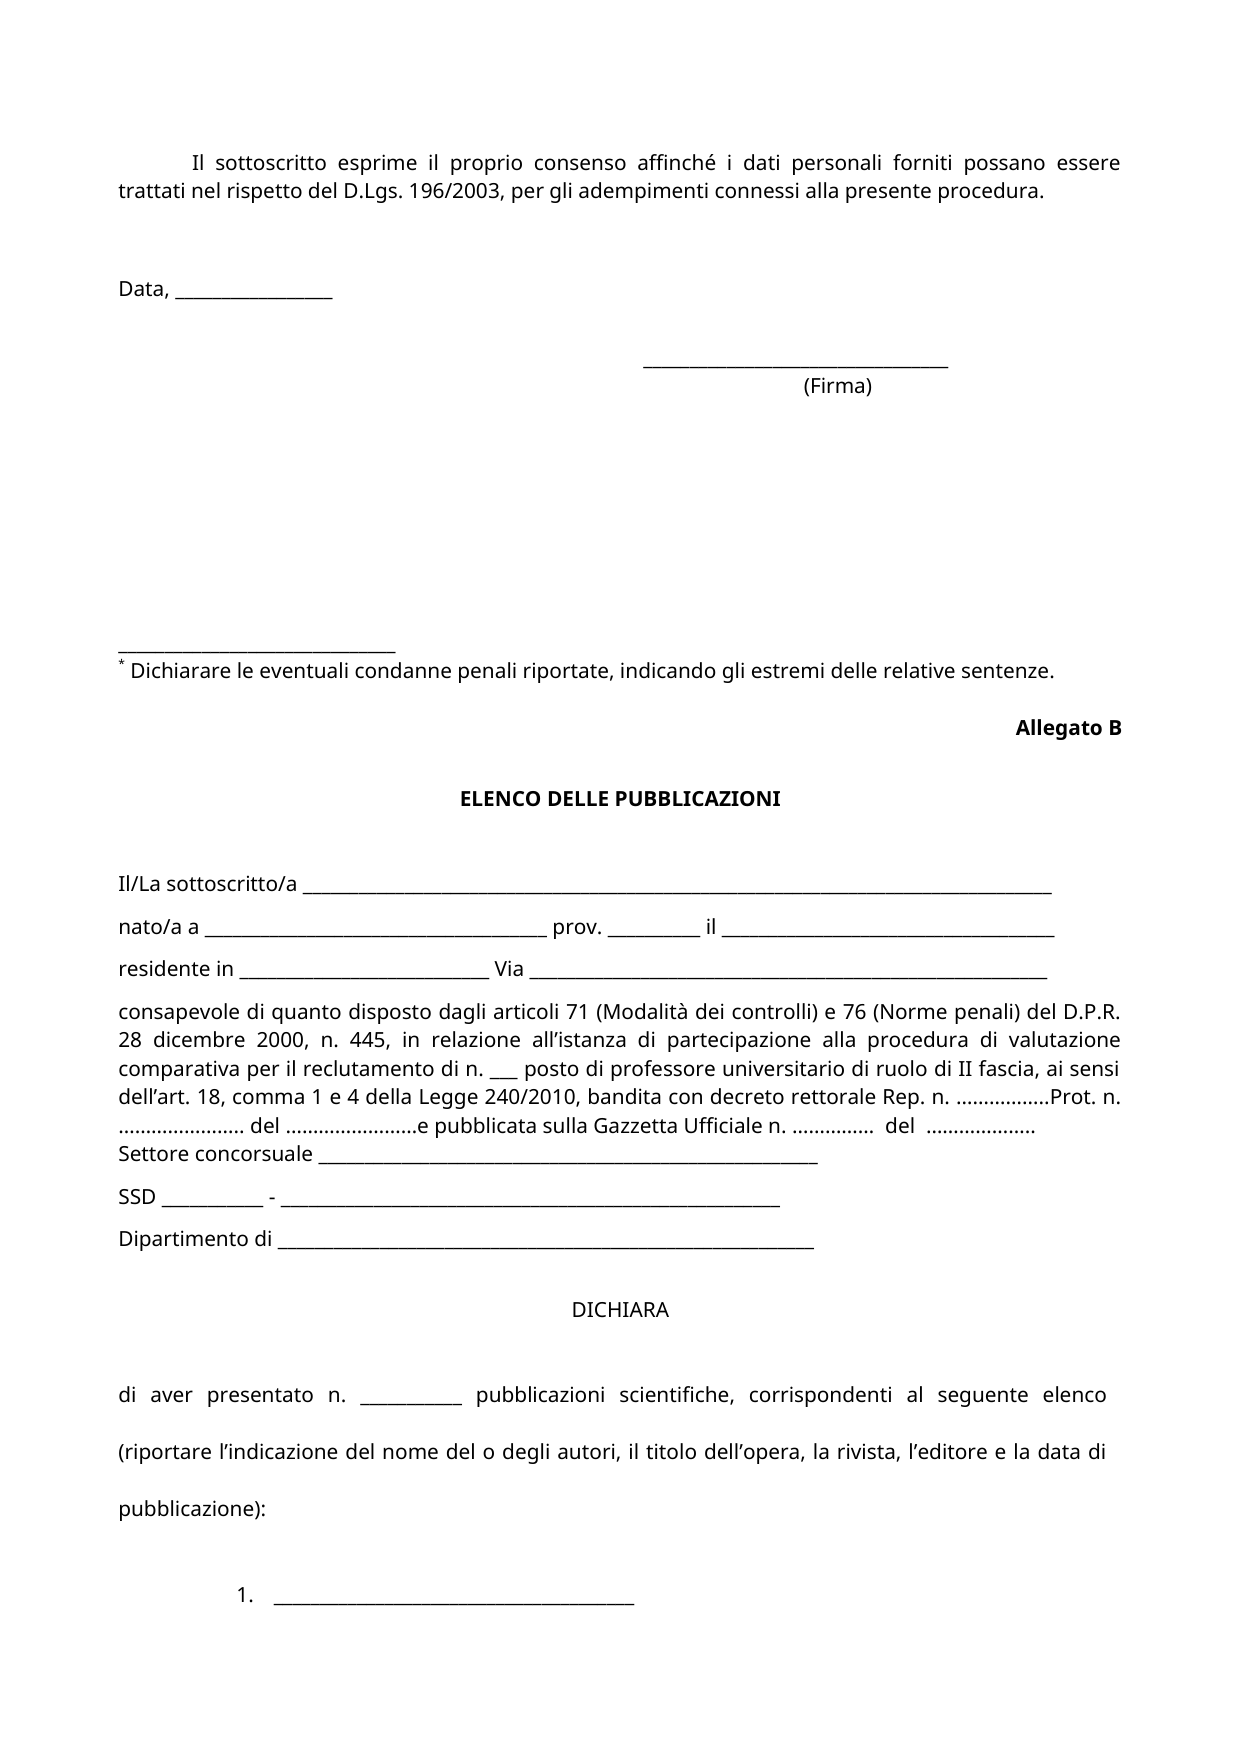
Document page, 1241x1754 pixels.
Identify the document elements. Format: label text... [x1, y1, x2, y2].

text * Dichiarare le eventuali condanne penali riportate, indicando gli estremi delle relative sentenze. [118, 656, 1122, 684]
text _________________________________ [643, 343, 1122, 372]
text Il sottoscritto esprime il proprio consenso affinché i dati personali forniti possano essere trattati nel rispetto del D.Lgs. 196/2003, per gli adempimenti connessi alla presente procedura. [118, 148, 1122, 204]
text SSD ___________ - ______________________________________________________ [118, 1182, 1122, 1210]
text Allegato B [118, 713, 1122, 741]
text Settore concorsuale ______________________________________________________ [118, 1139, 1122, 1168]
text Il/La sottoscritto/a _________________________________________________________________________________ [118, 869, 1122, 898]
text ______________________________ [118, 628, 1122, 656]
text residente in ___________________________ Via ________________________________________________________ [118, 954, 1122, 983]
text di aver presentato n. ___________ pubblicazioni scientifiche, corrispondenti al seguente elenco (riportare l’indicazione del nome del o degli autori, il titolo dell’opera, la rivista, l’editore e la data di pubblicazione): [118, 1381, 1108, 1523]
text nato/a a _____________________________________ prov. __________ il ____________________________________ [118, 912, 1122, 940]
text DICHIARA [118, 1295, 1122, 1324]
text Data, _________________ [118, 274, 1122, 302]
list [236, 1580, 1108, 1608]
text ELENCO DELLE PUBBLICAZIONI [118, 784, 1122, 812]
text (Firma) [118, 372, 1122, 400]
text Dipartimento di __________________________________________________________ [118, 1224, 1122, 1253]
text consapevole di quanto disposto dagli articoli 71 (Modalità dei controlli) e 76 (Norme penali) del D.P.R. 28 dicembre 2000, n. 445, in relazione all’istanza di partecipazione alla procedura di valutazione comparativa per il reclutamento di n. ___ posto di professore universitario di ruolo di II fascia, ai sensi dell’art. 18, comma 1 e 4 della Legge 240/2010, bandita con decreto rettorale Rep. n. ……………..Prot. n. ………………….. del ……………………e pubblicata sulla Gazzetta Ufficiale n. …………… del ……………….. [118, 997, 1122, 1139]
